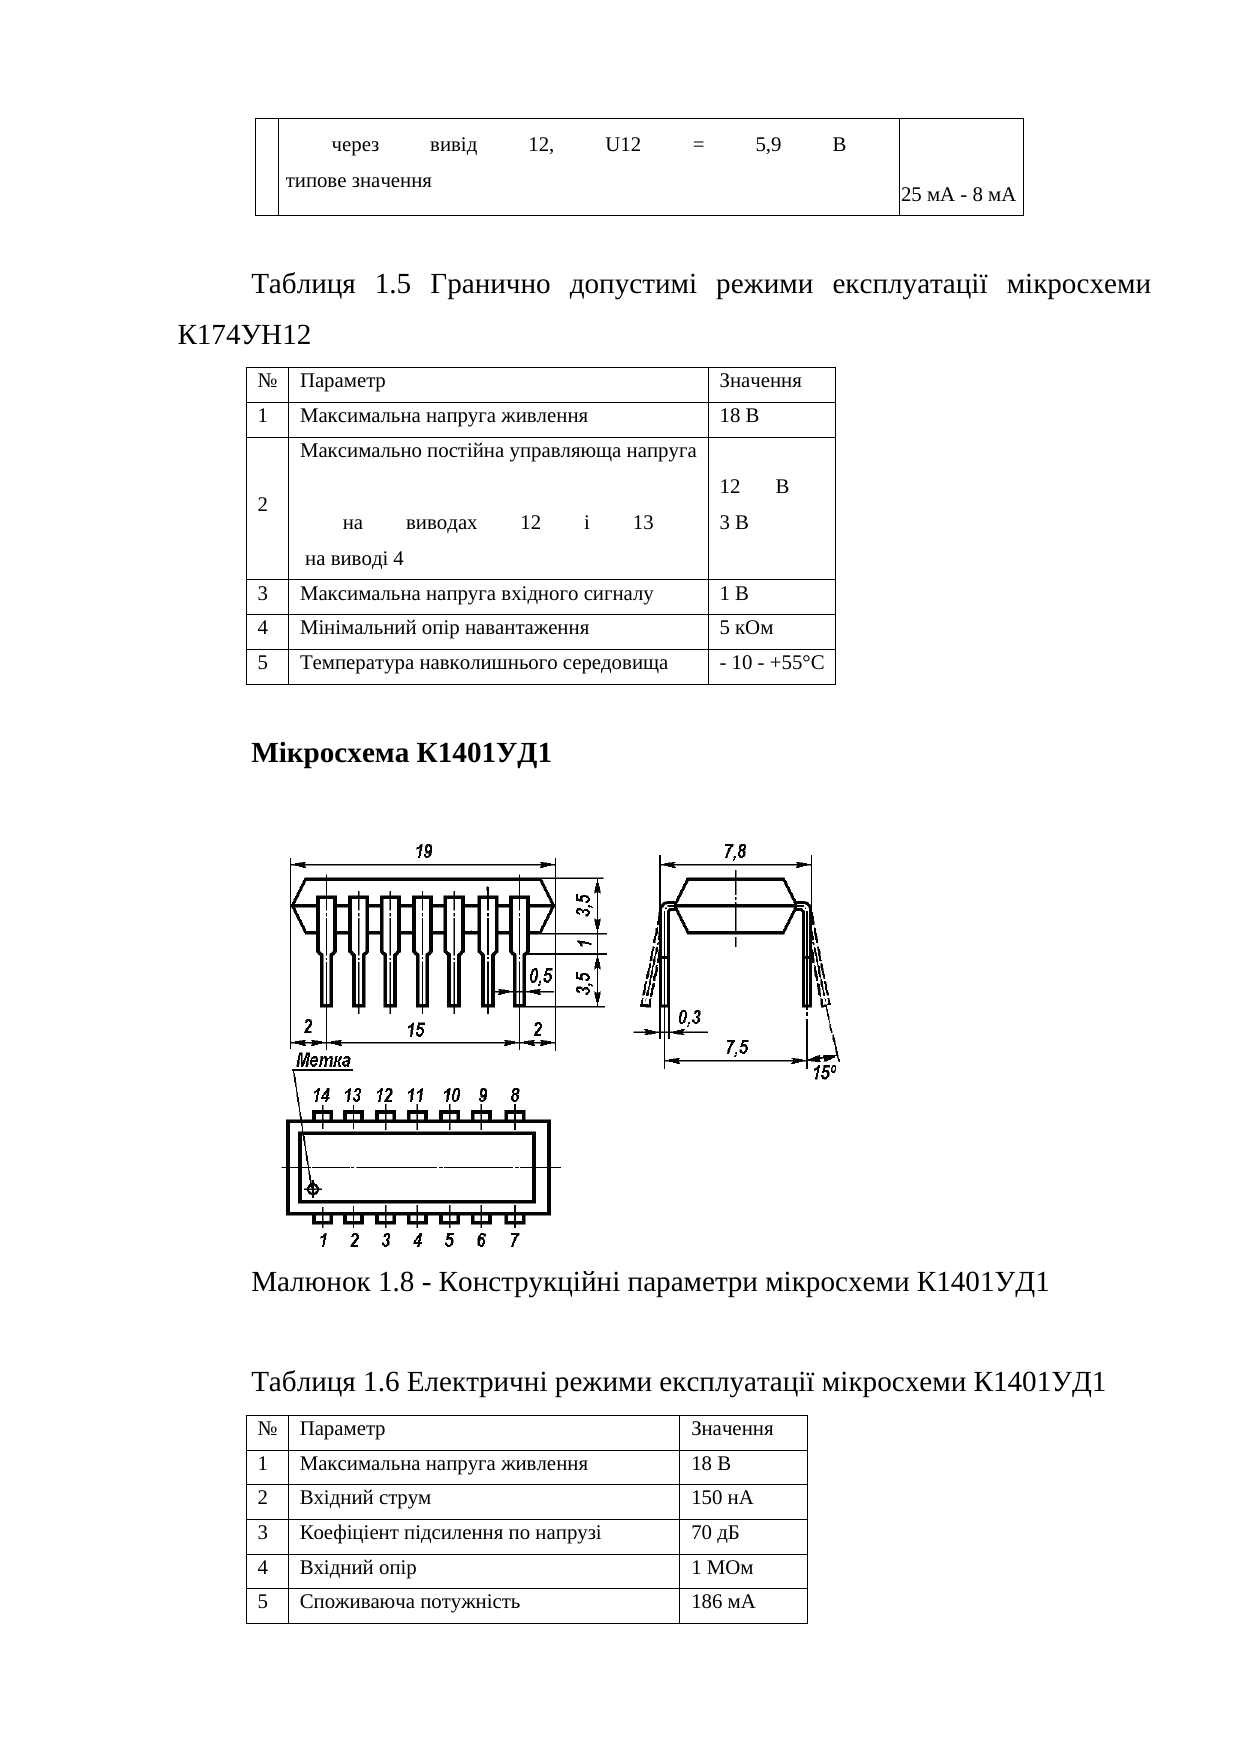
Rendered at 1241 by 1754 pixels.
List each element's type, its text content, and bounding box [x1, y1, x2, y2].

table_cell 18 В [680, 1451, 807, 1484]
table_cell 70 дБ [680, 1520, 807, 1553]
table_cell Температура навколишнього середовища [289, 650, 708, 683]
table_cell Максимальна напруга живлення [289, 1451, 679, 1484]
text Таблиця 1.6 Електричні режими експлуатації мікросхеми К1401УД1 [177, 1364, 1152, 1398]
table_header Значення [680, 1416, 807, 1449]
table_cell Мінімальний опір навантаження [289, 615, 708, 649]
table_cell 1 [247, 403, 288, 437]
table_cell 5 кОм [709, 615, 835, 649]
table_cell 2 [247, 438, 288, 579]
table_cell 2 [247, 1485, 288, 1519]
text Малюнок 1.8 - Конструкційні параметри мікросхеми К1401УД1 [177, 1264, 1152, 1297]
table_cell 5 [247, 650, 288, 683]
table_cell 3 [247, 580, 288, 614]
table_cell 1 [247, 1451, 288, 1484]
text Таблиця 1.5 Гранично допустимі режими експлуатації мікросхеми К174УН12 [177, 267, 1152, 350]
table_cell Максимальна напруга вхідного сигналу [289, 580, 708, 614]
table_cell Вхідний струм [289, 1485, 679, 1519]
table_cell Коефіціент підсилення по напрузі [289, 1520, 679, 1553]
table_cell 9 [256, 119, 278, 215]
table_cell - 10 - +55°С [709, 650, 835, 683]
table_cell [900, 119, 1023, 215]
table_cell 18 В [709, 403, 835, 437]
table_cell 186 мА [680, 1589, 807, 1623]
table_cell 4 [247, 615, 288, 649]
table_cell 4 [247, 1555, 288, 1588]
table_cell 1 В [709, 580, 835, 614]
table_header Значення [709, 368, 835, 402]
table_cell Вхідний опір [289, 1555, 679, 1588]
table_header № [247, 368, 288, 402]
table_cell 150 нА [680, 1485, 807, 1519]
table_header Параметр [289, 368, 708, 402]
text Мікросхема К1401УД1 [177, 735, 1152, 768]
table_cell 1 МОм [680, 1555, 807, 1588]
table_cell 3 [247, 1520, 288, 1553]
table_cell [279, 119, 899, 215]
table_cell Споживаюча потужність [289, 1589, 679, 1623]
table_cell Максимально постійна управляюща напруга на виводах 12 і 13 на виводі 4 [289, 438, 708, 579]
table_cell 5 [247, 1589, 288, 1623]
picture [251, 835, 845, 1255]
table_header № [247, 1416, 288, 1449]
table_header Параметр [289, 1416, 679, 1449]
table_cell 12 В 3 В [709, 438, 835, 579]
table_cell Максимальна напруга живлення [289, 403, 708, 437]
